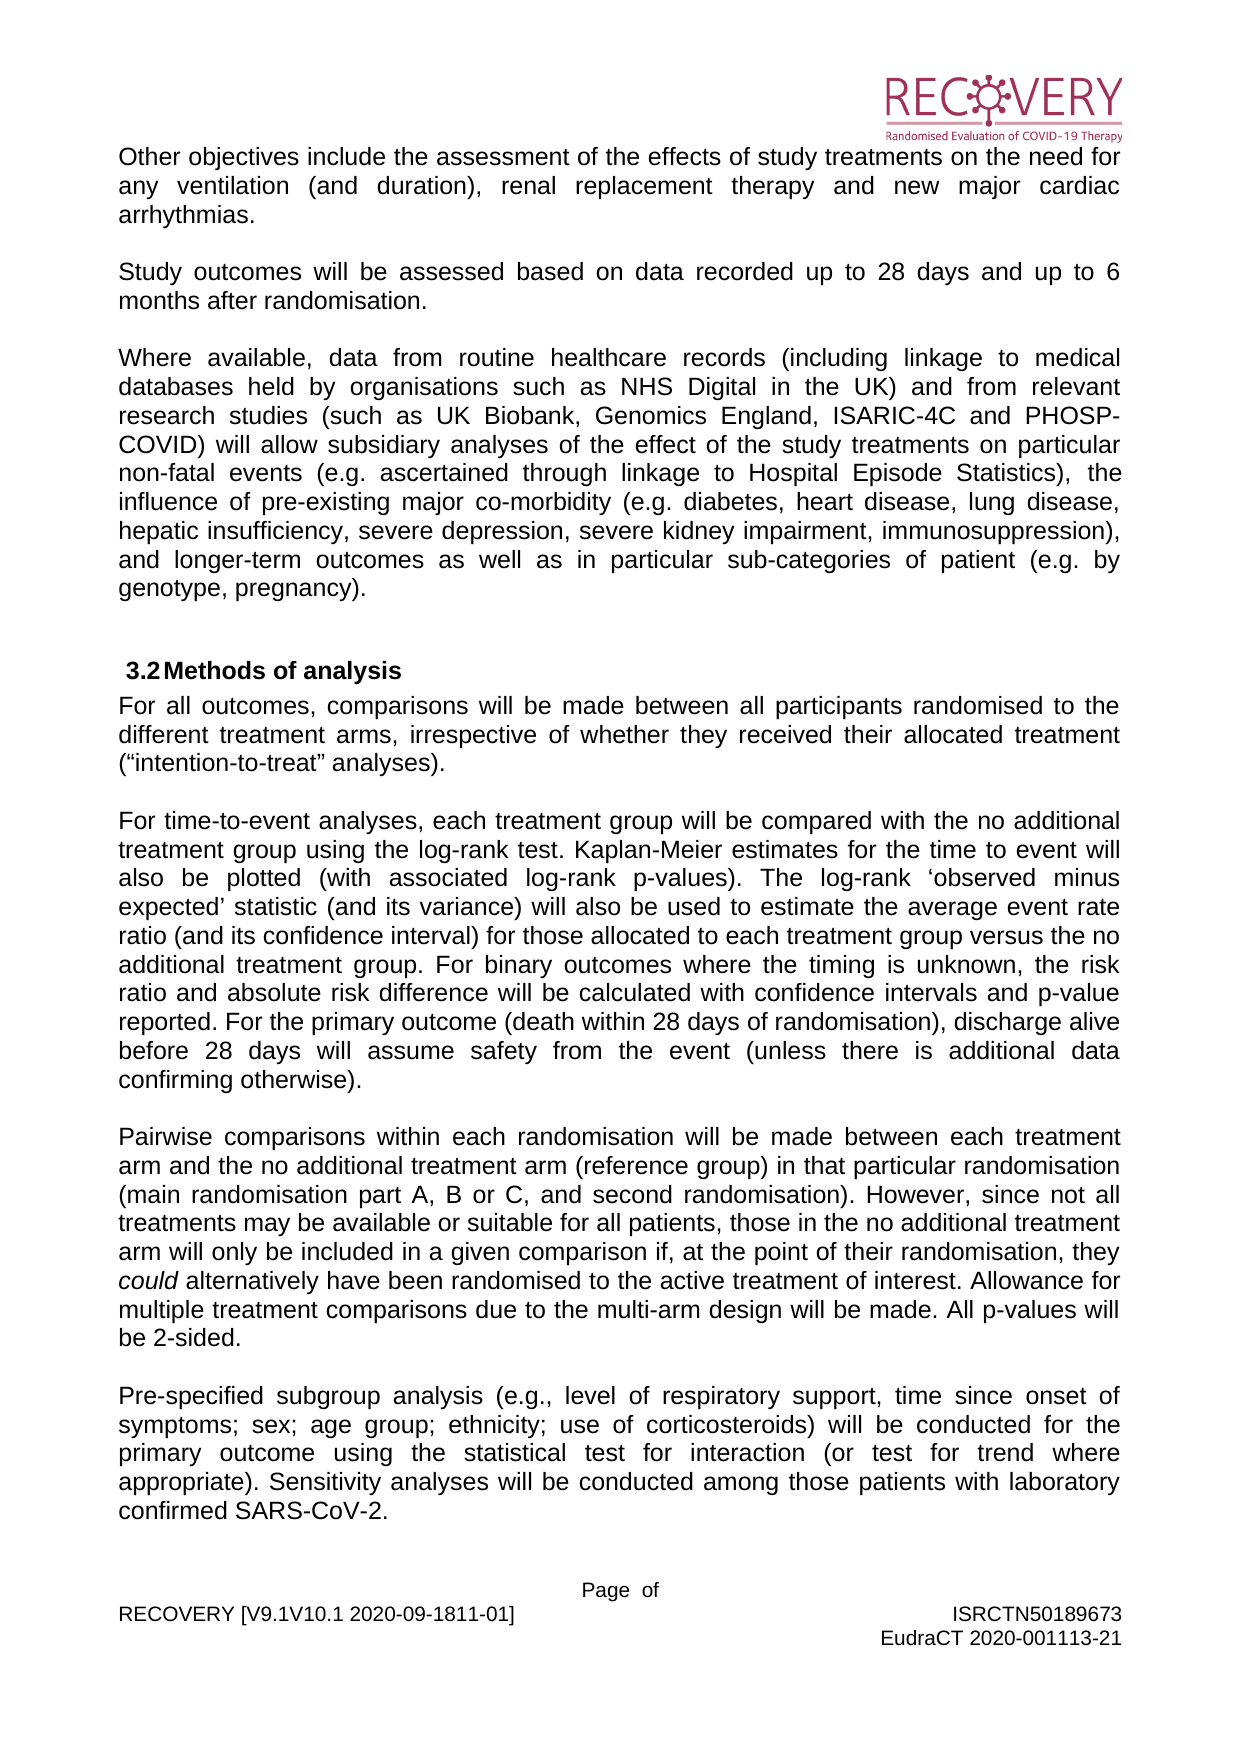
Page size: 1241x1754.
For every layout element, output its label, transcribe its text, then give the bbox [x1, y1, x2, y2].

text Study outcomes will be assessed based on data recorded up to 28 days and up to 6 months after randomisation. [118, 257, 1122, 315]
text Pairwise comparisons within each randomisation will be made between each treatment arm and the no additional treatment arm (reference group) in that particular randomisation (main randomisation A, B, and second randomisation). However, since not all treatments may be available or suitable for all patients, those in the no additional treatment arm will only be included in a given comparison if, at the point of their randomisation, they could alternatively have been randomised to the active treatment of interest. Allowance for multiple treatment comparisons due to the multi-arm design will be made. All p-values will be 2-sided. [118, 1122, 1122, 1352]
text Other objectives include the assessment of the effects of study treatments on the need for any ventilation (and duration), renal replacement therapy and new major cardiac arrhythmias. [118, 142, 1122, 228]
text For time-to-event analyses, each treatment group will be compared with the no additional treatment group using the log-rank test. Kaplan-Meier estimates for the time to event will also be plotted (with associated log-rank p-values). The log-rank ‘observed minus expected’ statistic (and its variance) will also be used to estimate the average event rate ratio (and its confidence interval) for those allocated to each treatment group versus the no additional treatment group. For binary outcomes where the timing is unknown, the risk ratio and absolute risk difference will be calculated with confidence intervals and p-value reported. For the primary outcome (death within 28 days of randomisation), discharge alive before 28 days will assume safety from the event (unless there is additional data confirming otherwise). [118, 806, 1122, 1093]
text Pre-specified subgroup analysis (e.g., level of respiratory support, time since onset of symptoms; sex; age group ethnicity) will be conducted for the primary outcome using the statistical test for interaction (or test for trend where appropriate [118, 1381, 1122, 1525]
picture [886, 75, 1123, 143]
text For all outcomes, comparisons will be made between all participants randomised to the different treatment arms, irrespective of whether they received their allocated treatment (“intention-to-treat” analyses). [118, 691, 1122, 777]
text from routine healthcare records (including linkage to medical databases held by organisations such as NHS Digital) and from relevant research studies (such as UK Biobank, Genomics England, ISARIC-4C and PHOSP-COVID) will allow subsidiary analyses of the effect of the study treatments on particular non-fatal events (e.g. ascertained through linkage to Hospital Episode Statistics), the influence of pre-existing major co-morbidity (e.g. diabetes, heart disease, lung disease, hepatic insufficiency, severe depression, severe kidney impairment, immunosuppression), and longer-term outcomes as well as in particular sub-categories of patient (e.g. by genotype, pregnancy). [118, 343, 1122, 602]
subtitle Methods of analysis [126, 656, 1122, 685]
